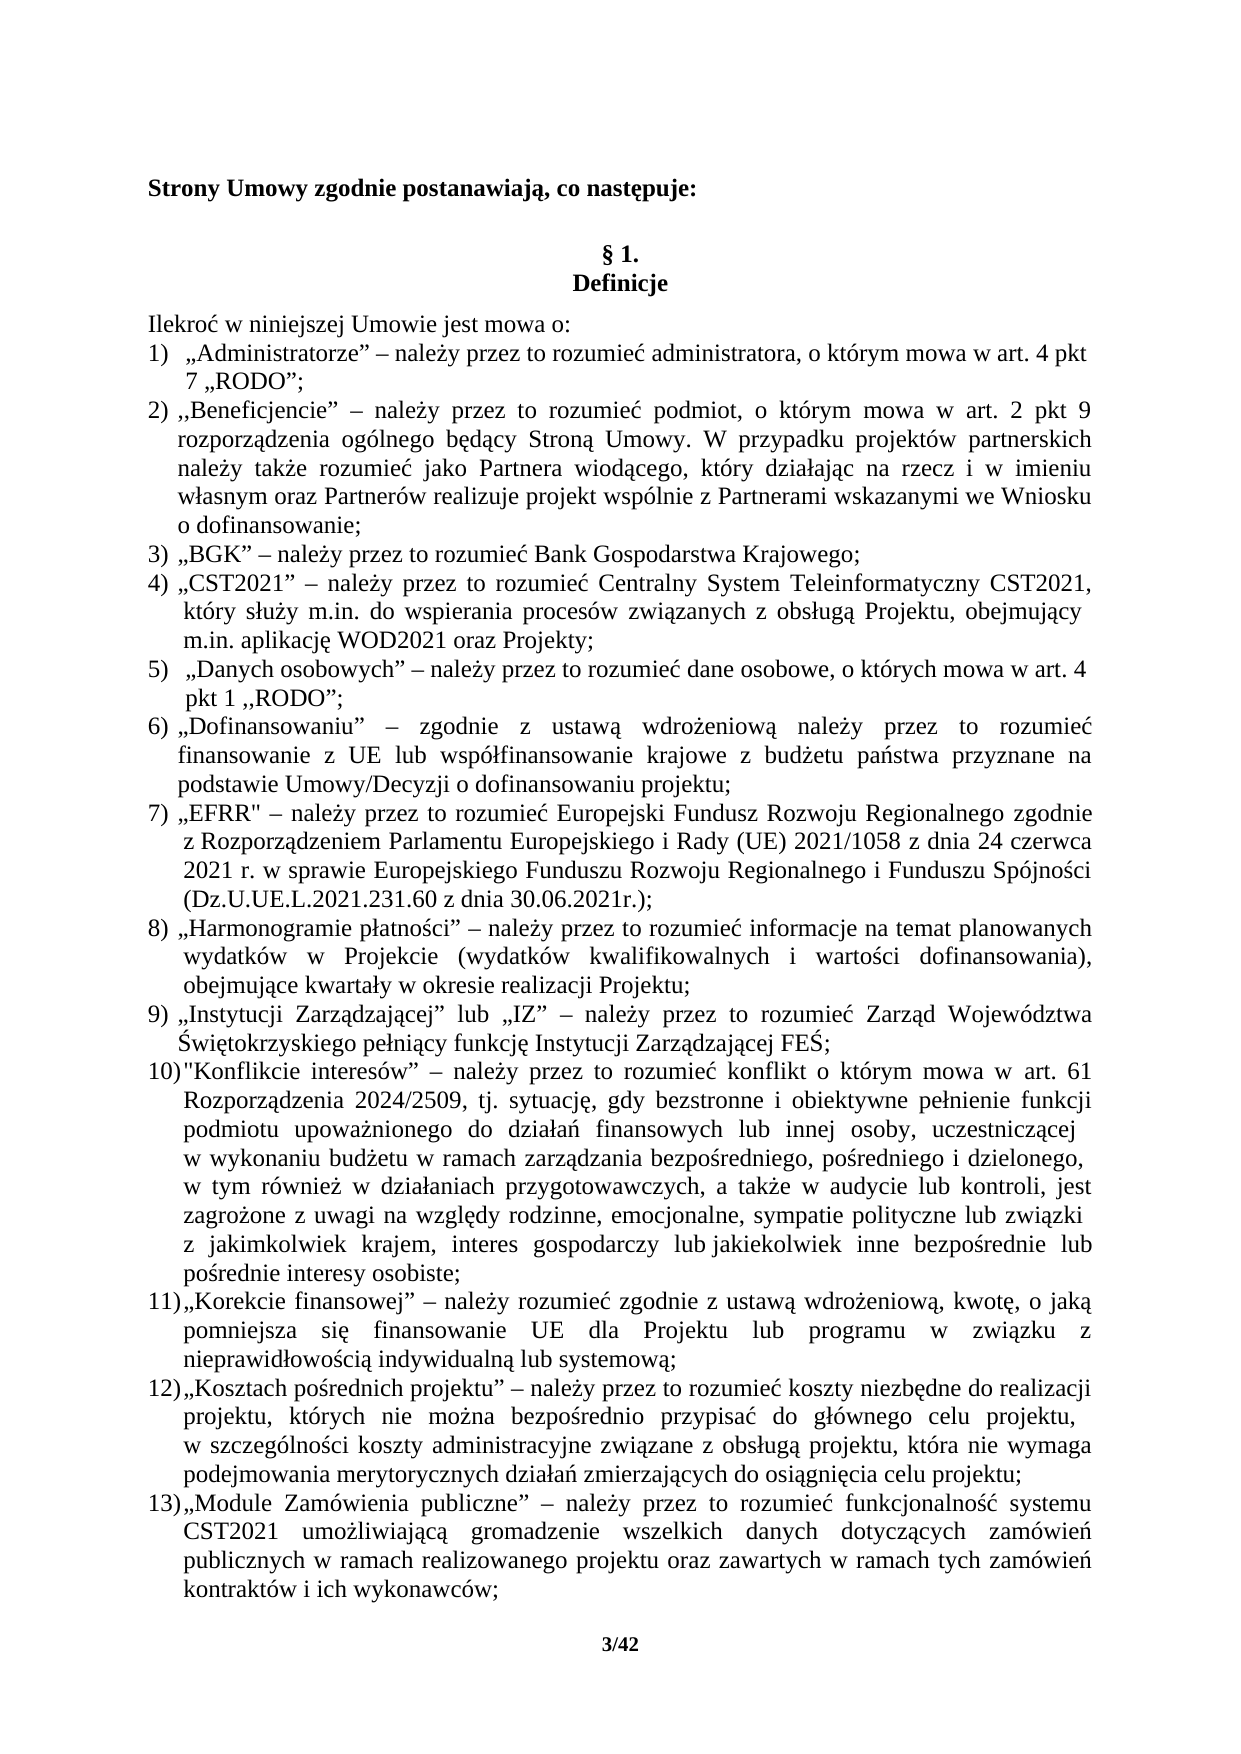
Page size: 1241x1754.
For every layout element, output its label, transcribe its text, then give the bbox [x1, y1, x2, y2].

list „BGK” – należy przez to rozumieć Bank Gospodarstwa Krajowego; [148, 539, 1093, 568]
list „Instytucji Zarządzającej” lub „IZ” – należy przez to rozumieć Zarząd Województwa Świętokrzyskiego pełniący funkcję Instytucji Zarządzającej FEŚ; [148, 999, 1093, 1056]
list „Danych osobowych” – należy przez to rozumieć dane osobowe, o których mowa w art. 4 pkt 1 ,,RODO”; [148, 654, 1093, 711]
list "Konflikcie interesów” – należy przez to rozumieć konflikt o którym mowa w art. 61 Rozporządzenia 2024/2509, tj. sytuację, gdy bezstronne i obiektywne pełnienie funkcji podmiotu upoważnionego do działań finansowych lub innej osoby, uczestniczącej w wykonaniu budżetu w ramach zarządzania bezpośredniego, pośredniego i dzielonego, w tym również w działaniach przygotowawczych, a także w audycie lub kontroli, jest zagrożone z uwagi na względy rodzinne, emocjonalne, sympatie polityczne lub związki z jakimkolwiek krajem, interes gospodarczy lub jakiekolwiek inne bezpośrednie lub pośrednie interesy osobiste; [148, 1056, 1093, 1286]
list „Administratorze” – należy przez to rozumieć administratora, o którym mowa w art. 4 pkt 7 „RODO”; [148, 338, 1093, 395]
text Strony Umowy zgodnie postanawiają, co następuje: [148, 173, 1093, 201]
list „EFRR" – należy przez to rozumieć Europejski Fundusz Rozwoju Regionalnego zgodnie z Rozporządzeniem Parlamentu Europejskiego i Rady (UE) 2021/1058 z dnia 24 czerwca 2021 r. w sprawie Europejskiego Funduszu Rozwoju Regionalnego i Funduszu Spójności (Dz.U.UE.L.2021.231.60 z dnia 30.06.2021r.); [148, 798, 1093, 913]
text Ilekroć w niniejszej Umowie jest mowa o: [148, 309, 1093, 338]
text § 1. Definicje [148, 239, 1093, 296]
list „Kosztach pośrednich projektu” – należy przez to rozumieć koszty niezbędne do realizacji projektu, których nie można bezpośrednio przypisać do głównego celu projektu, w szczególności koszty administracyjne związane z obsługą projektu, która nie wymaga podejmowania merytorycznych działań zmierzających do osiągnięcia celu projektu; [148, 1373, 1093, 1488]
list „Dofinansowaniu” – zgodnie z ustawą wdrożeniową należy przez to rozumieć finansowanie z UE lub współfinansowanie krajowe z budżetu państwa przyznane na podstawie Umowy/Decyzji o dofinansowaniu projektu; [148, 711, 1093, 798]
list „CST2021” – należy przez to rozumieć Centralny System Teleinformatyczny CST2021, który służy m.in. do wspierania procesów związanych z obsługą Projektu, obejmujący m.in. aplikację WOD2021 oraz Projekty; [148, 568, 1093, 654]
list ,,Beneficjencie” – należy przez to rozumieć podmiot, o którym mowa w art. 2 pkt 9 rozporządzenia ogólnego będący Stroną Umowy. W przypadku projektów partnerskich należy także rozumieć jako Partnera wiodącego, który działając na rzecz i w imieniu własnym oraz Partnerów realizuje projekt wspólnie z Partnerami wskazanymi we Wniosku o dofinansowanie; [148, 395, 1093, 539]
list „Harmonogramie płatności” – należy przez to rozumieć informacje na temat planowanych wydatków w Projekcie (wydatków kwalifikowalnych i wartości dofinansowania), obejmujące kwartały w okresie realizacji Projektu; [148, 913, 1093, 999]
list „Korekcie finansowej” – należy rozumieć zgodnie z ustawą wdrożeniową, kwotę, o jaką pomniejsza się finansowanie UE dla Projektu lub programu w związku z nieprawidłowością indywidualną lub systemową; [148, 1286, 1093, 1373]
list „Module Zamówienia publiczne” – należy przez to rozumieć funkcjonalność systemu CST2021 umożliwiającą gromadzenie wszelkich danych dotyczących zamówień publicznych w ramach realizowanego projektu oraz zawartych w ramach tych zamówień kontraktów i ich wykonawców; [148, 1488, 1093, 1603]
